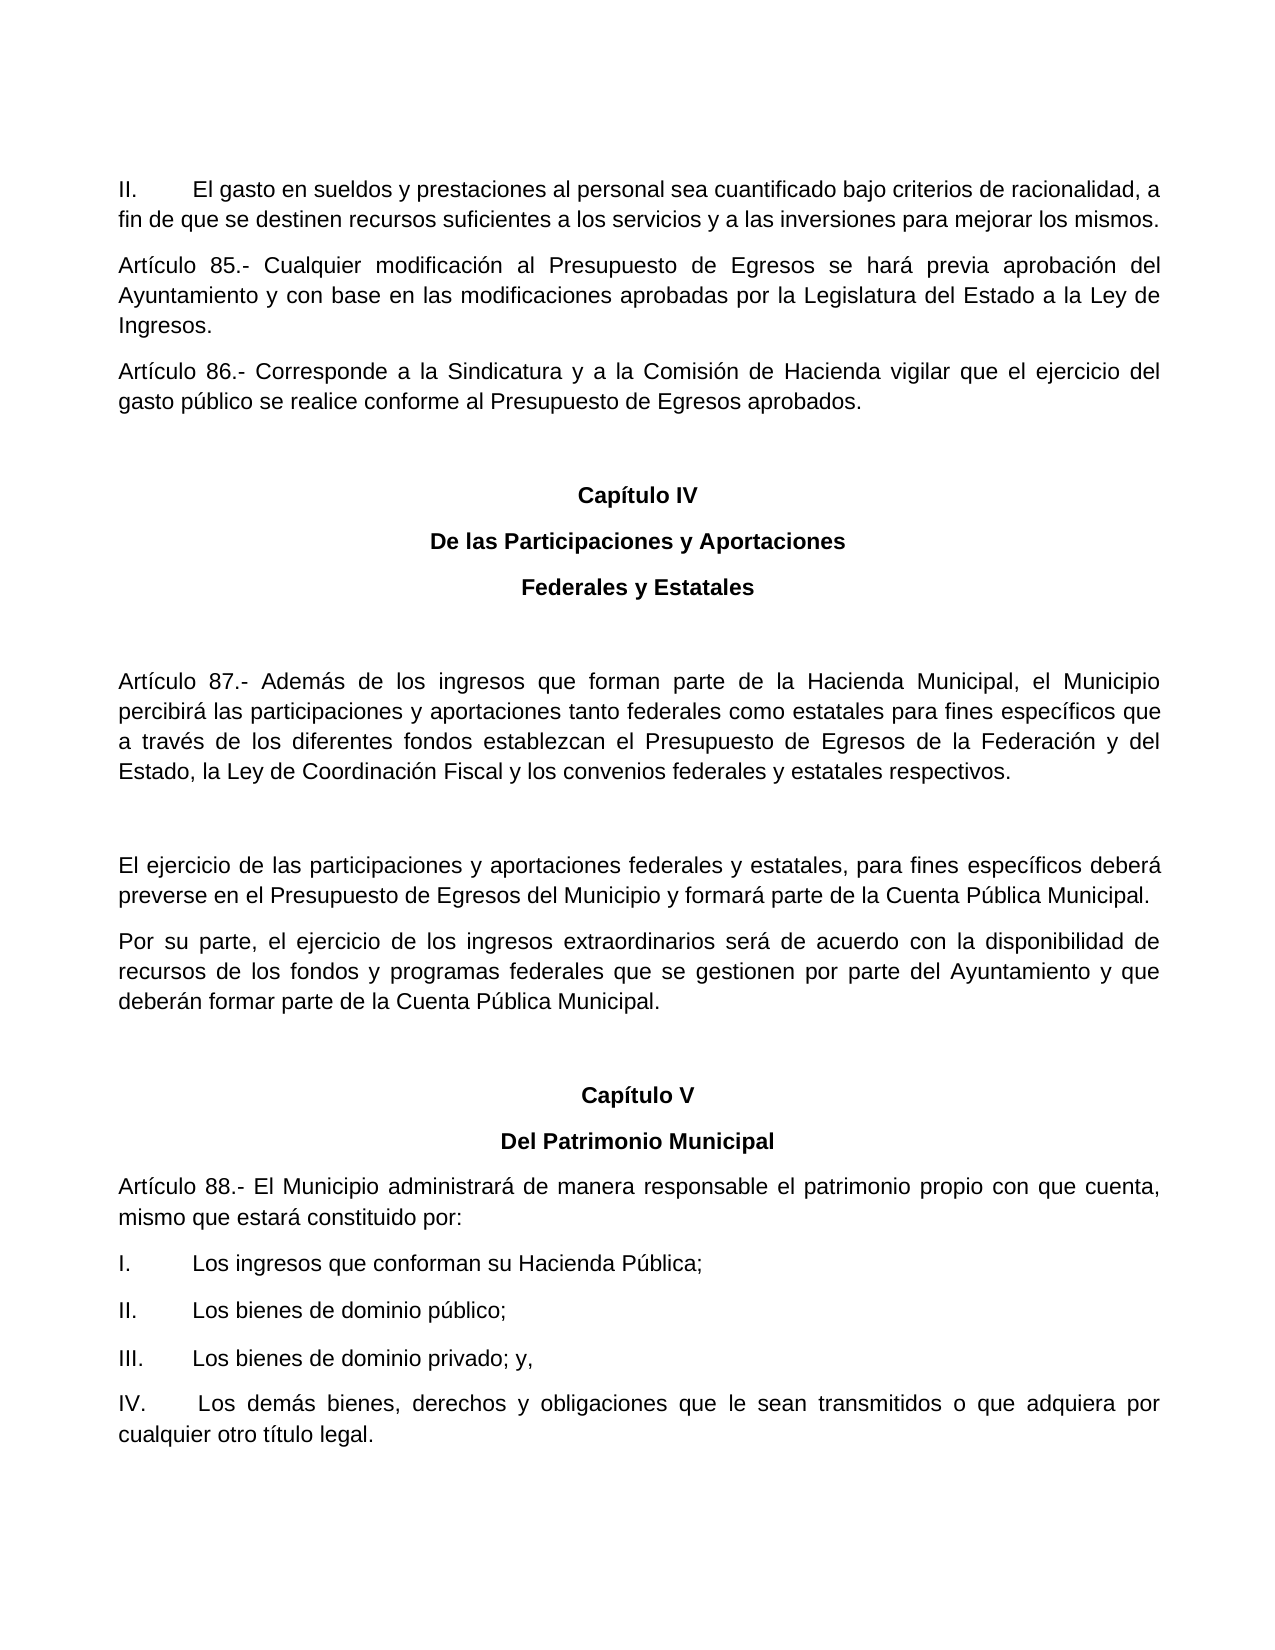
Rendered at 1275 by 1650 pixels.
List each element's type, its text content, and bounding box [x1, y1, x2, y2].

text Federales y Estatales [517, 574, 758, 600]
text Artículo 88.- El Municipio administrará de manera responsable el patrimonio propio con que cuenta, mismo que estará constituido por: [118, 1173, 1161, 1230]
text I. Los ingresos que conforman su Hacienda Pública; II. Los bienes de dominio público; [118, 1250, 707, 1324]
text IV. Los demás bienes, derechos y obligaciones que le sean transmitidos o que adquiera por cualquier otro título legal. [118, 1390, 1160, 1447]
text De las Participaciones y Aportaciones [426, 528, 849, 554]
text Artículo 87.- Además de los ingresos que forman parte de la Hacienda Municipal, el Municipio percibirá las participaciones y aportaciones tanto federales como estatales para fines específicos que a través de los diferentes fondos establezcan el Presupuesto de Egresos de la Federación y del Estado, la Ley de Coordinación Fiscal y los convenios federales y estatales respectivos. [118, 668, 1161, 784]
text Por su parte, el ejercicio de los ingresos extraordinarios será de acuerdo con la disponibilidad de recursos de los fondos y programas federales que se gestionen por parte del Ayuntamiento y que deberán formar parte de la Cuenta Pública Municipal. [118, 928, 1161, 1014]
text II. El gasto en sueldos y prestaciones al personal sea cuantificado bajo criterios de racionalidad, a fin de que se destinen recursos suficientes a los servicios y a las inversiones para mejorar los mismos. [118, 176, 1161, 233]
text Capítulo IV [574, 482, 701, 508]
text III. Los bienes de dominio privado; y, [118, 1345, 537, 1371]
text Artículo 85.- Cualquier modificación al Presupuesto de Egresos se hará previa aprobación del Ayuntamiento y con base en las modificaciones aprobadas por la Legislatura del Estado a la Ley de Ingresos. [118, 252, 1161, 338]
text Capítulo V [577, 1082, 698, 1108]
text Artículo 86.- Corresponde a la Sindicatura y a la Comisión de Hacienda vigilar que el ejercicio del gasto público se realice conforme al Presupuesto de Egresos aprobados. [118, 358, 1161, 414]
text Del Patrimonio Municipal [497, 1128, 778, 1154]
text El ejercicio de las participaciones y aportaciones federales y estatales, para fines específicos deberá preverse en el Presupuesto de Egresos del Municipio y formará parte de la Cuenta Pública Municipal. [118, 852, 1161, 908]
